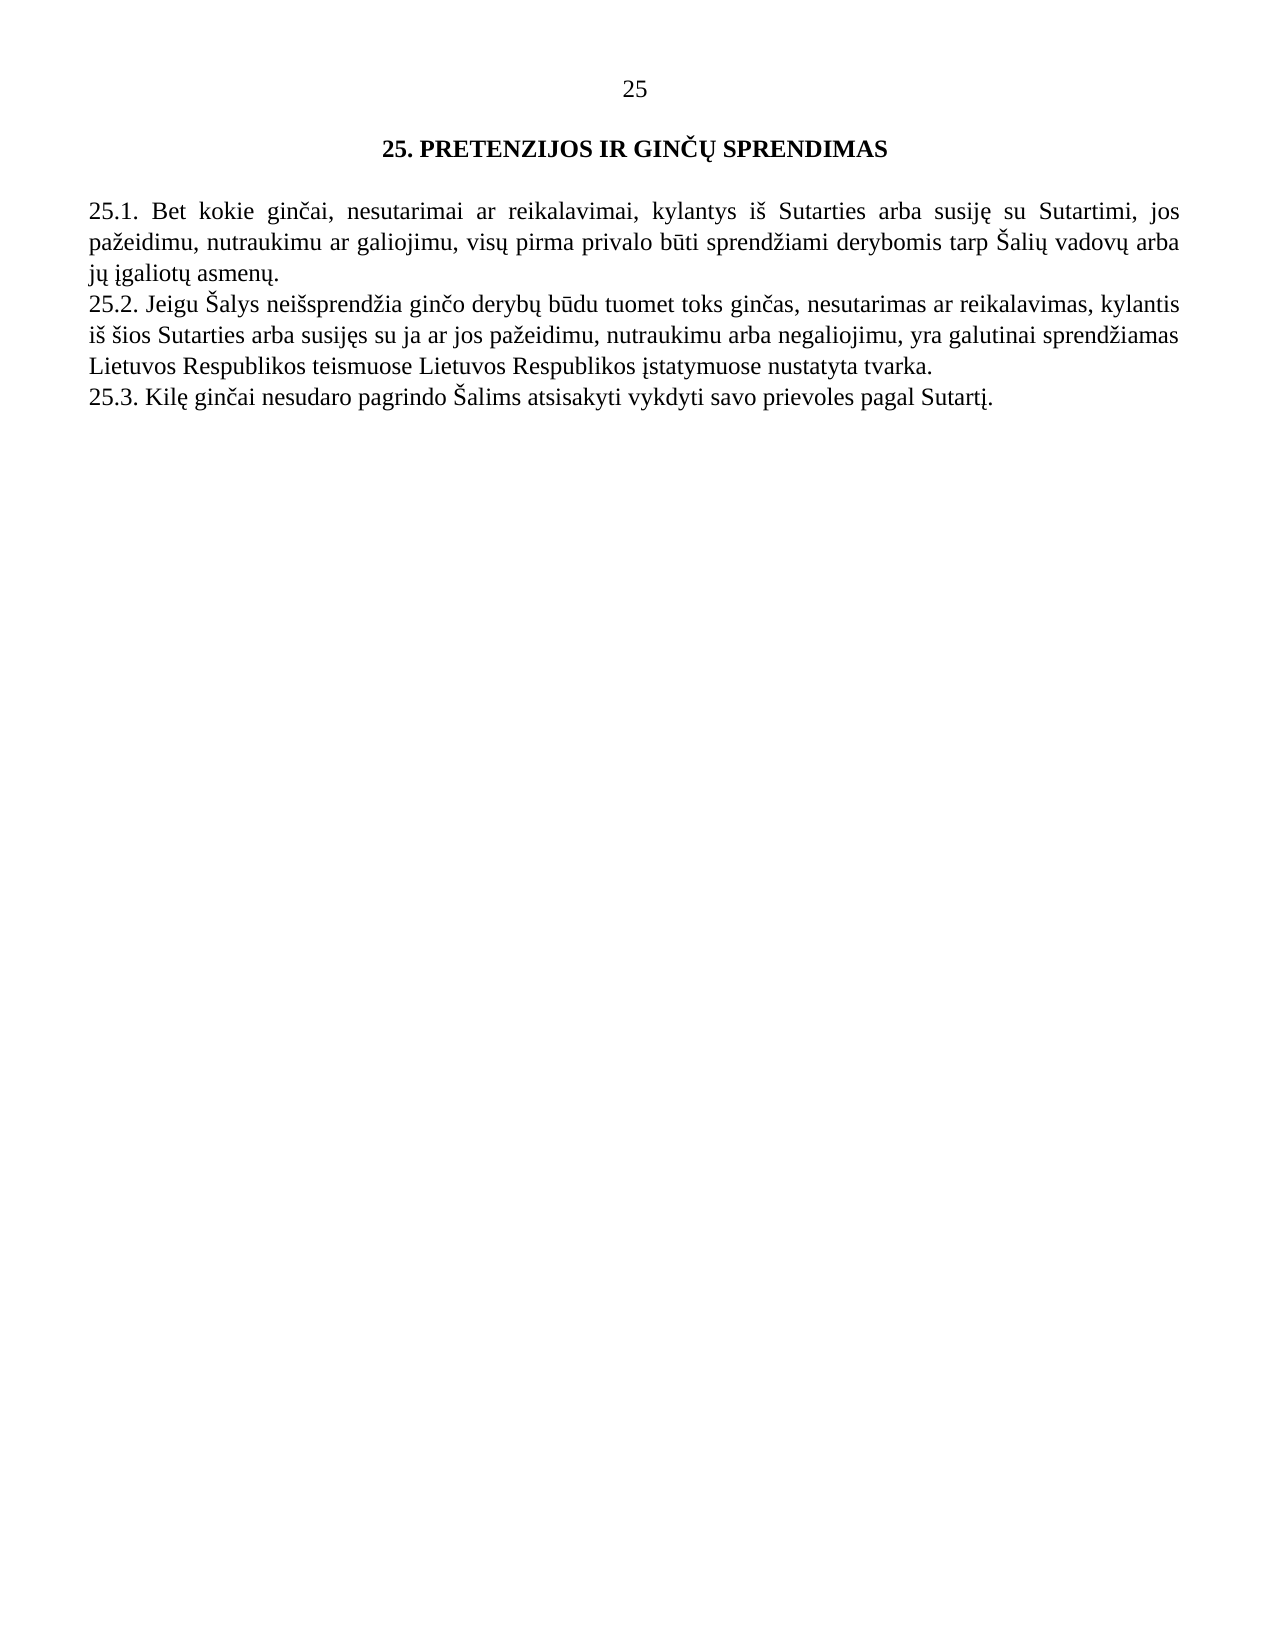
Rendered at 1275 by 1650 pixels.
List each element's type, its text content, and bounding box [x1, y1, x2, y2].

text 25.2. Jeigu Šalys neišsprendžia ginčo derybų būdu tuomet toks ginčas, nesutarimas ar reikalavimas, kylantis iš šios Sutarties arba susijęs su ja ar jos pažeidimu, nutraukimu arba negaliojimu, yra galutinai sprendžiamas Lietuvos Respublikos teismuose Lietuvos Respublikos įstatymuose nustatyta tvarka. [89, 289, 1181, 380]
text 25. Pretenzijos ir ginčų sprendimas [89, 134, 1181, 162]
text 25.1. Bet kokie ginčai, nesutarimai ar reikalavimai, kylantys iš Sutarties arba susiję su Sutartimi, jos pažeidimu, nutraukimu ar galiojimu, visų pirma privalo būti sprendžiami derybomis tarp Šalių vadovų arba jų įgaliotų asmenų. [89, 196, 1181, 287]
text 25.3. Kilę ginčai nesudaro pagrindo Šalims atsisakyti vykdyti savo prievoles pagal Sutartį. [89, 382, 1181, 411]
